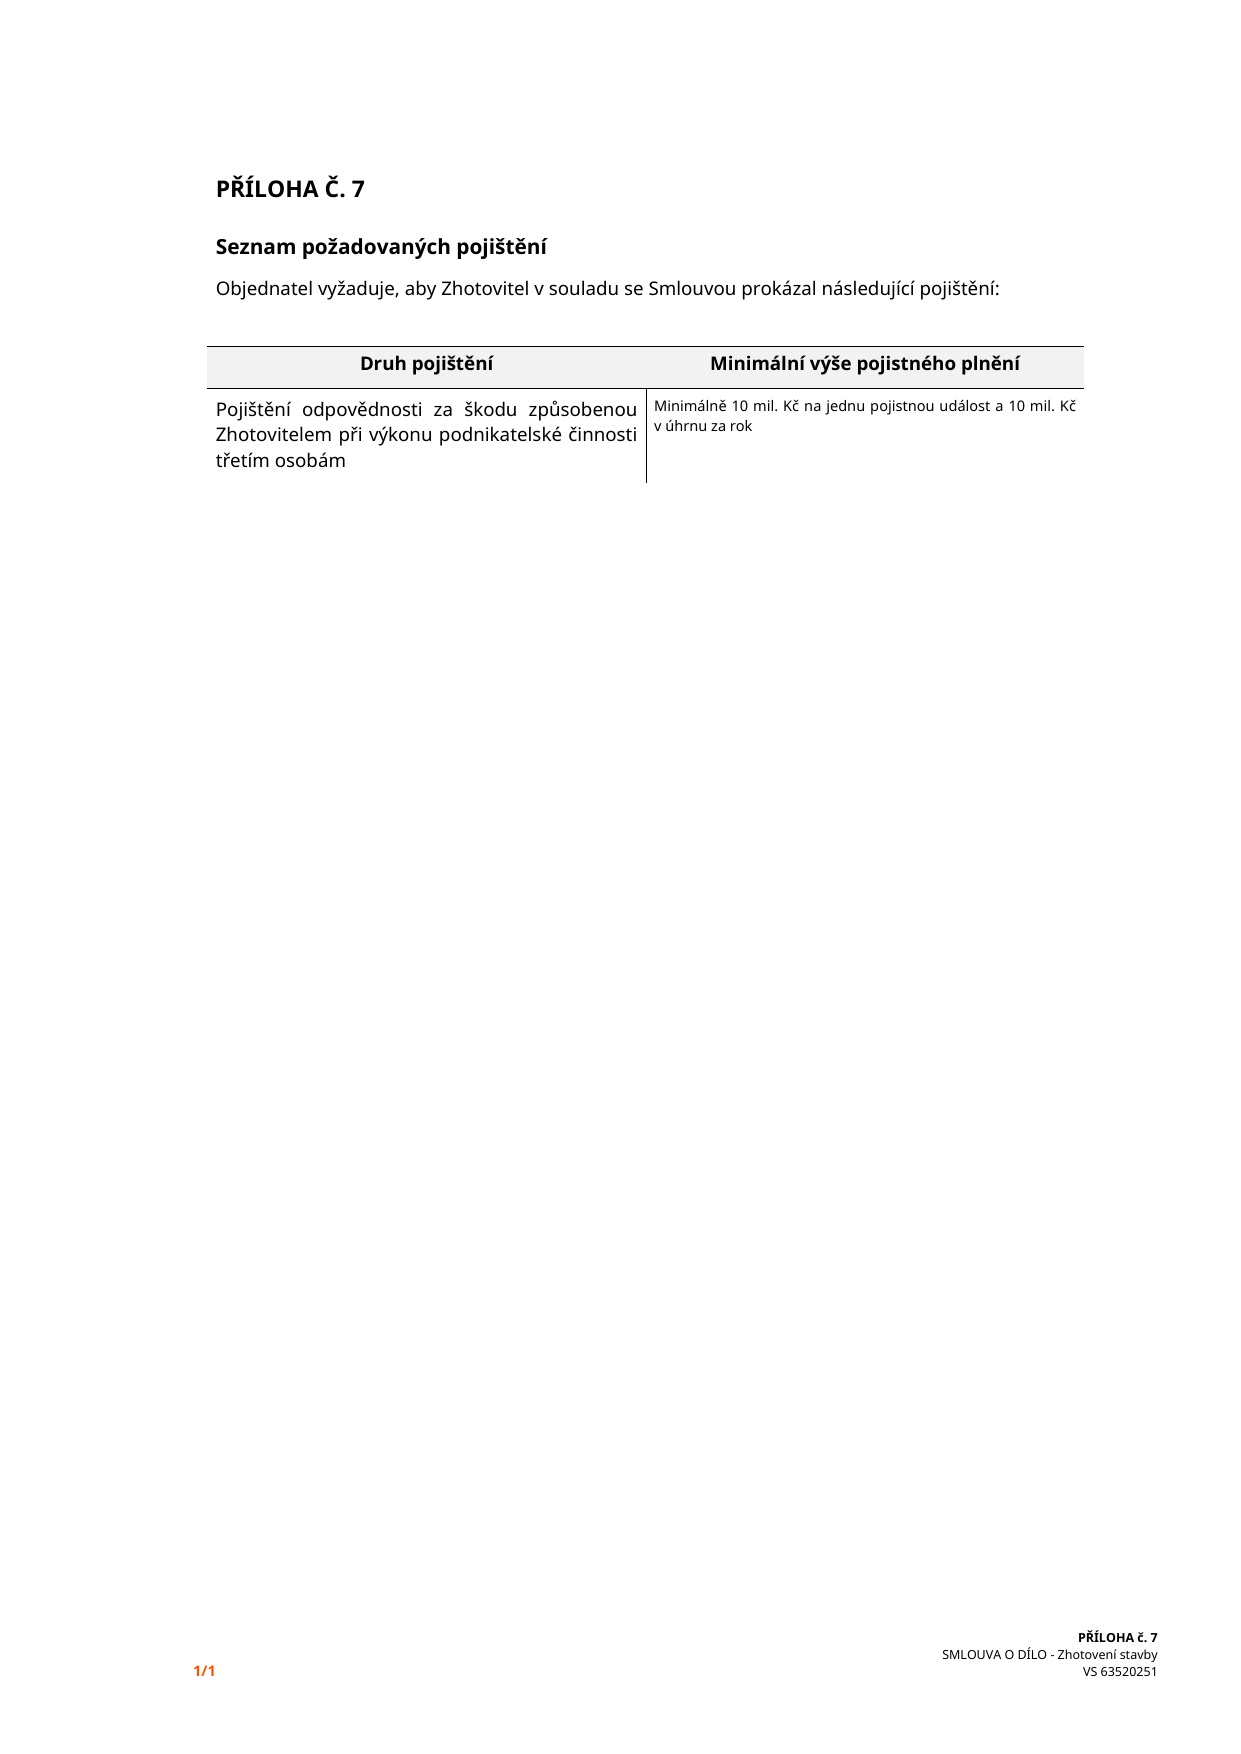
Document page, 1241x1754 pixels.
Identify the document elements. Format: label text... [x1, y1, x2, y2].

table_cell Minimálně 10 mil. Kč na jednu pojistnou událost a 10 mil. Kč v úhrnu za rok [647, 389, 1084, 482]
text Příloha č. 7 [216, 172, 1093, 204]
table_cell Pojištění odpovědnosti za škodu způsobenou Zhotovitelem při výkonu podnikatelské činnosti třetím osobám [207, 389, 646, 482]
text Objednatel vyžaduje, aby Zhotovitel v souladu se Smlouvou prokázal následující pojištění: [216, 276, 1093, 301]
table_header Minimální výše pojistného plnění [646, 347, 1084, 388]
text Seznam požadovaných pojištění [216, 232, 1093, 260]
table_header Druh pojištění [207, 347, 646, 388]
